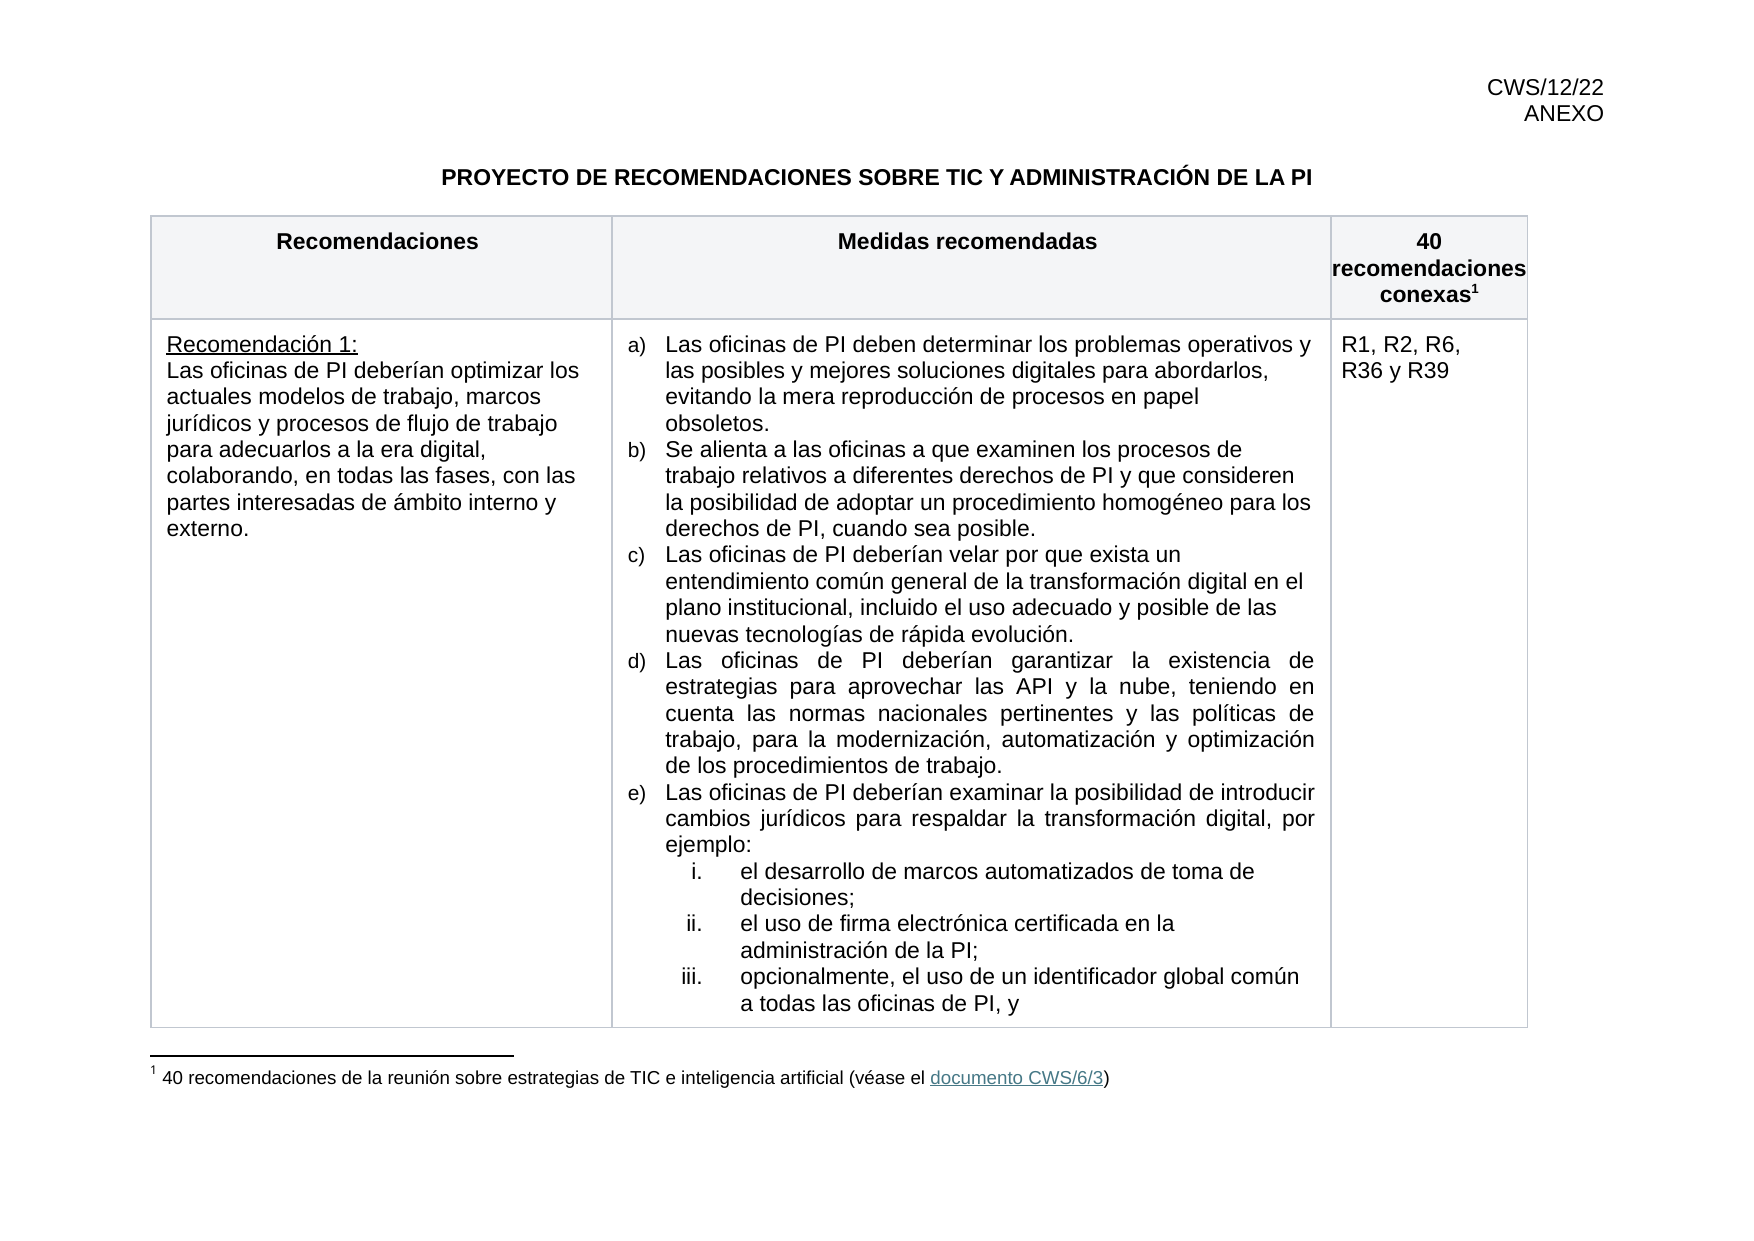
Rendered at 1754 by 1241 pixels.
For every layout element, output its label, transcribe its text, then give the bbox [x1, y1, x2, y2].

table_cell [152, 320, 611, 1027]
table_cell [613, 320, 1330, 1027]
table_header 40 recomendaciones conexas [1332, 217, 1527, 318]
table_header Medidas recomendadas [613, 217, 1330, 318]
text PROYECTO DE RECOMENDACIONES SOBRE TIC Y ADMINISTRACIÓN DE LA PI [150, 164, 1604, 190]
table_header Recomendaciones [152, 217, 611, 318]
table_cell R1, R2, R6, R36 y R39 [1332, 320, 1527, 1027]
